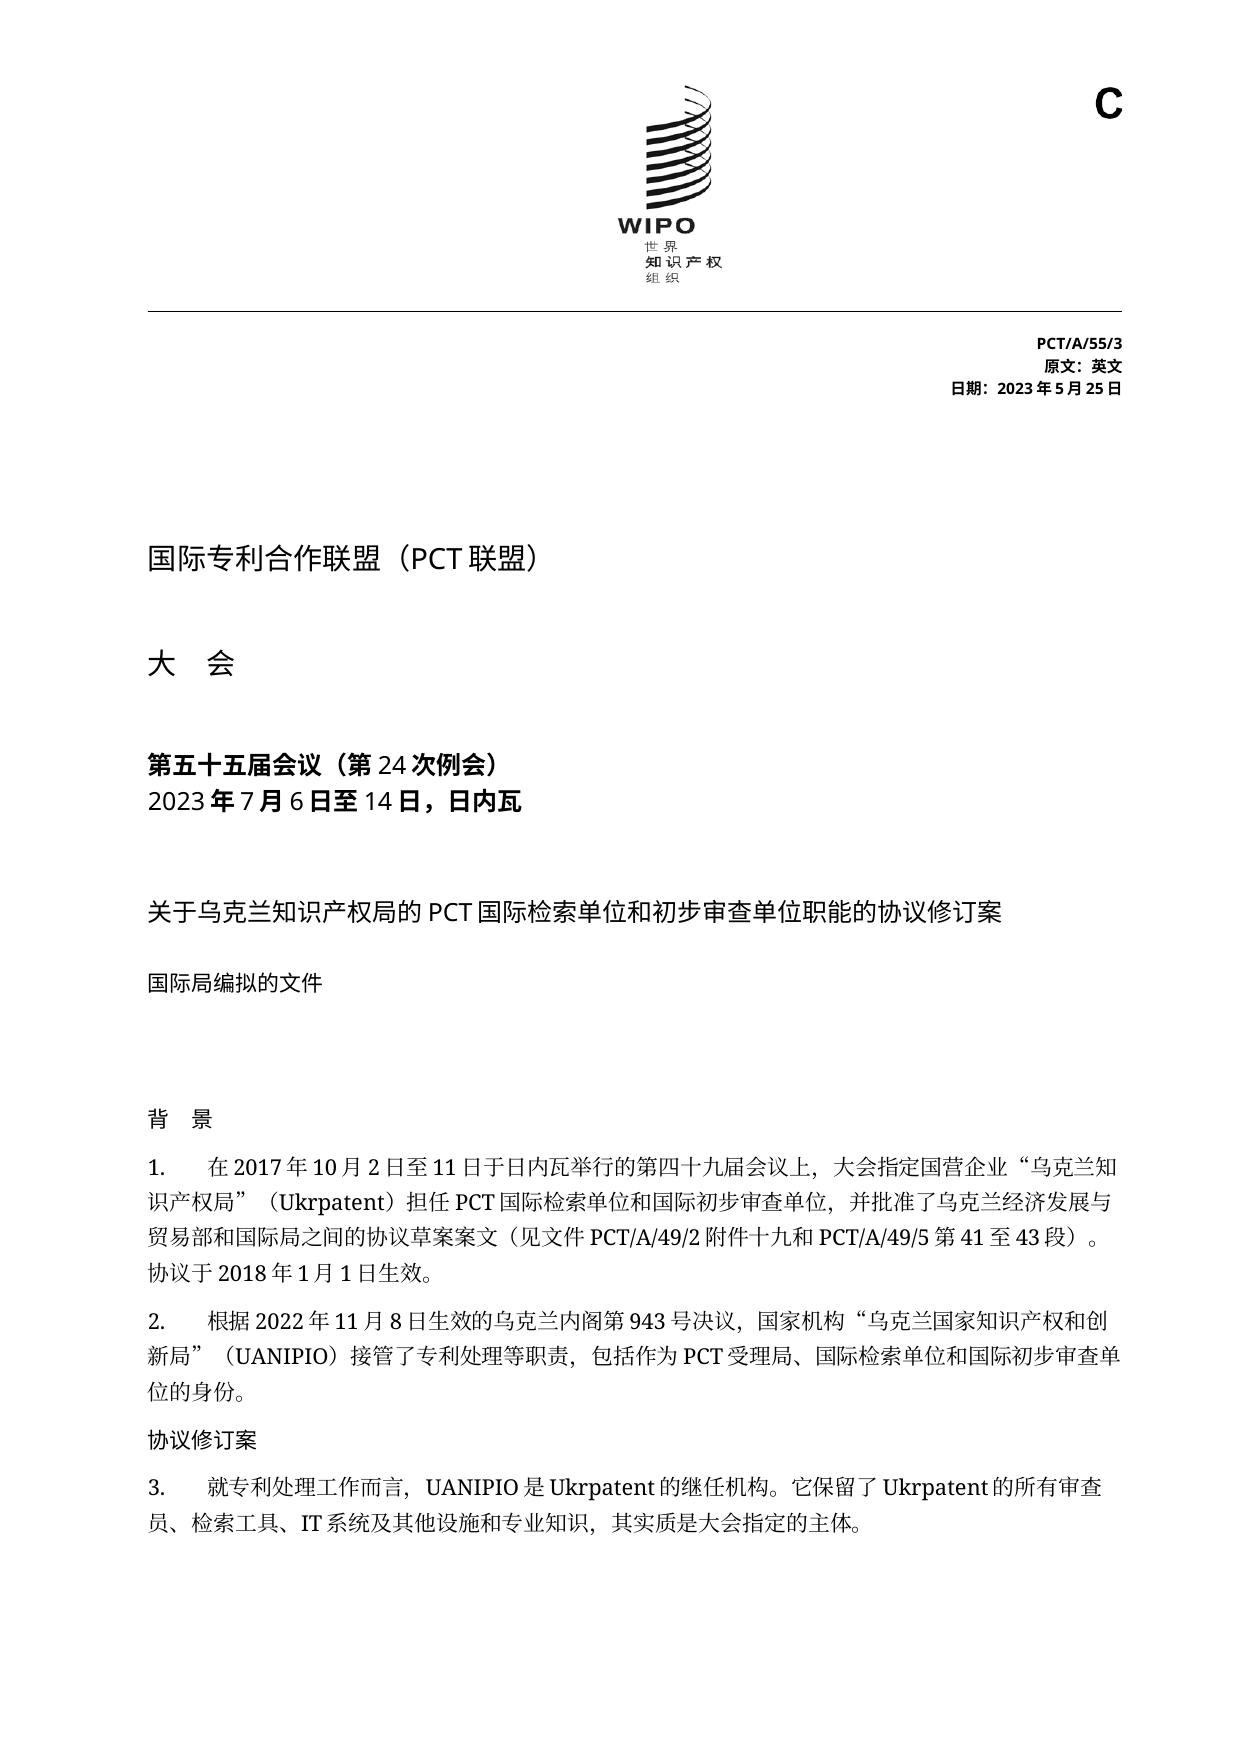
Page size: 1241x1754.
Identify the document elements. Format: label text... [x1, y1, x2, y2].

text 大 会 [148, 640, 1122, 683]
text 国际专利合作联盟（PCT联盟） [148, 535, 1122, 578]
subtitle 背 景 [148, 1098, 1122, 1133]
picture [613, 79, 1123, 299]
text 关于乌克兰知识产权局的PCT国际检索单位和初步审查单位职能的协议修订案 [148, 893, 1122, 929]
text 在2017年10月2日至11日于日内瓦举行的第四十九届会议上，大会指定国营企业“乌克兰知识产权局”（Ukrpatent）担任PCT国际检索单位和国际初步审查单位，并批准了乌克兰经济发展与贸易部和国际局之间的协议草案案文（见文件PCT/A/49/2附件十九和PCT/A/49/5第41至43段）。协议于2018年1月1日生效。 [148, 1146, 1122, 1288]
text 日期：2023年5月25日 [148, 376, 1122, 399]
text 根据2022年11月8日生效的乌克兰内阁第943号决议，国家机构“乌克兰国家知识产权和创新局”（UANIPIO）接管了专利处理等职责，包括作为PCT受理局、国际检索单位和国际初步审查单位的身份。 [148, 1300, 1122, 1406]
text 原文：英文 [148, 354, 1122, 376]
text 就专利处理工作而言，UANIPIO是Ukrpatent的继任机构。它保留了Ukrpatent的所有审查员、检索工具、IT系统及其他设施和专业知识，其实质是大会指定的主体。 [148, 1467, 1122, 1538]
text 国际局编拟的文件 [148, 966, 1122, 998]
text 第五十五届会议（第24次例会） 2023年7月6日至14日，日内瓦 [148, 745, 1122, 818]
text PCT/A/55/3 [148, 312, 1122, 354]
subtitle 协议修订案 [148, 1419, 1122, 1454]
